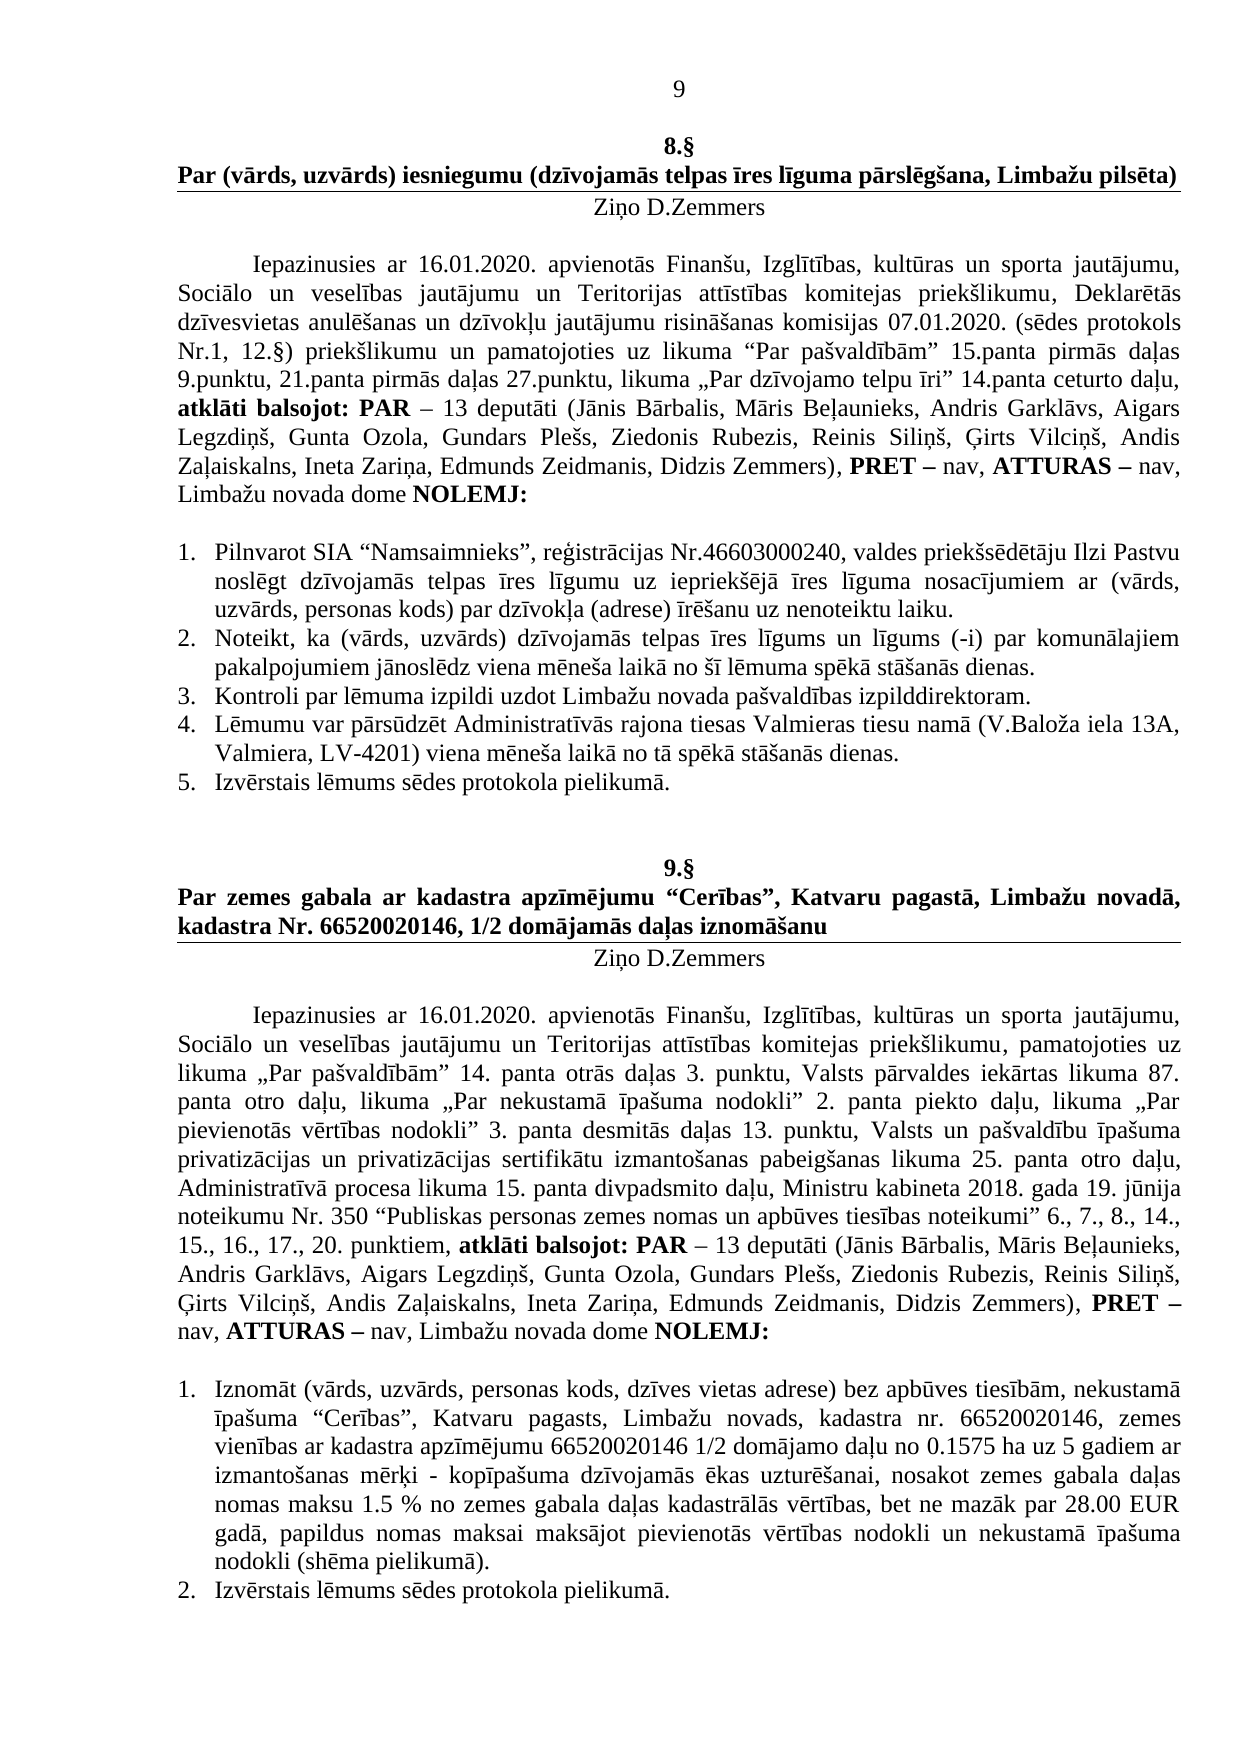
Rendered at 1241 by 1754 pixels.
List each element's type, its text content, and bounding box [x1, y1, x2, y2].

list Pilnvarot SIA “Namsaimnieks”, reģistrācijas Nr.46603000240, valdes priekšsēdētāju Ilzi Pastvu noslēgt dzīvojamās telpas īres līgumu uz iepriekšējā īres līguma nosacījumiem ar (vārds, uzvārds, personas kods) par dzīvokļa (adrese) īrēšanu uz nenoteiktu laiku. [177, 537, 1181, 623]
text 8.§ [177, 131, 1181, 160]
list Kontroli par lēmuma izpildi uzdot Limbažu novada pašvaldības izpilddirektoram. [177, 681, 1181, 709]
list Izvērstais lēmums sēdes protokola pielikumā. [177, 1575, 1181, 1604]
text Ziņo D.Zemmers [177, 943, 1181, 971]
text 9.§ [177, 853, 1181, 882]
text Iepazinusies ar 16.01.2020. apvienotās Finanšu, Izglītības, kultūras un sporta jautājumu, Sociālo un veselības jautājumu un Teritorijas attīstības komitejas priekšlikumu, Deklarētās dzīvesvietas anulēšanas un dzīvokļu jautājumu risināšanas komisijas 07.01.2020. (sēdes protokols Nr.1, 12.§) priekšlikumu un pamatojoties uz likuma “Par pašvaldībām” 15.panta pirmās daļas 9.punktu, 21.panta pirmās daļas 27.punktu, likuma „Par dzīvojamo telpu īri” 14.panta ceturto daļu, atklāti balsojot: PAR – 13 deputāti (Jānis Bārbalis, Māris Beļaunieks, Andris Garklāvs, Aigars Legzdiņš, Gunta Ozola, Gundars Plešs, Ziedonis Rubezis, Reinis Siliņš, Ģirts Vilciņš, Andis Zaļaiskalns, Ineta Zariņa, Edmunds Zeidmanis, Didzis Zemmers), PRET – nav, ATTURAS – nav, Limbažu novada dome NOLEMJ: [177, 249, 1181, 508]
text Iepazinusies ar 16.01.2020. apvienotās Finanšu, Izglītības, kultūras un sporta jautājumu, Sociālo un veselības jautājumu un Teritorijas attīstības komitejas priekšlikumu, pamatojoties uz likuma „Par pašvaldībām” 14. panta otrās daļas 3. punktu, Valsts pārvaldes iekārtas likuma 87. panta otro daļu, likuma „Par nekustamā īpašuma nodokli” 2. panta piekto daļu, likuma „Par pievienotās vērtības nodokli” 3. panta desmitās daļas 13. punktu, Valsts un pašvaldību īpašuma privatizācijas un privatizācijas sertifikātu izmantošanas pabeigšanas likuma 25. panta otro daļu, Administratīvā procesa likuma 15. panta divpadsmito daļu, Ministru kabineta 2018. gada 19. jūnija noteikumu Nr. 350 “Publiskas personas zemes nomas un apbūves tiesības noteikumi” 6., 7., 8., 14., 15., 16., 17., 20. punktiem, atklāti balsojot: PAR – 13 deputāti (Jānis Bārbalis, Māris Beļaunieks, Andris Garklāvs, Aigars Legzdiņš, Gunta Ozola, Gundars Plešs, Ziedonis Rubezis, Reinis Siliņš, Ģirts Vilciņš, Andis Zaļaiskalns, Ineta Zariņa, Edmunds Zeidmanis, Didzis Zemmers), PRET – nav, ATTURAS – nav, Limbažu novada dome NOLEMJ: [177, 1000, 1181, 1345]
text Par (vārds, uzvārds) iesniegumu (dzīvojamās telpas īres līguma pārslēgšana, Limbažu pilsēta) [177, 160, 1181, 191]
list Lēmumu var pārsūdzēt Administratīvās rajona tiesas Valmieras tiesu namā (V.Baloža iela 13A, Valmiera, LV-4201) viena mēneša laikā no tā spēkā stāšanās dienas. [177, 709, 1181, 767]
list Noteikt, ka (vārds, uzvārds) dzīvojamās telpas īres līgums un līgums (-i) par komunālajiem pakalpojumiem jānoslēdz viena mēneša laikā no šī lēmuma spēkā stāšanās dienas. [177, 623, 1181, 681]
list Izvērstais lēmums sēdes protokola pielikumā. [177, 767, 1181, 796]
text Ziņo D.Zemmers [177, 192, 1181, 221]
list Iznomāt (vārds, uzvārds, personas kods, dzīves vietas adrese) bez apbūves tiesībām, nekustamā īpašuma “Cerības”, Katvaru pagasts, Limbažu novads, kadastra nr. 66520020146, zemes vienības ar kadastra apzīmējumu 66520020146 1/2 domājamo daļu no 0.1575 ha uz 5 gadiem ar izmantošanas mērķi - kopīpašuma dzīvojamās ēkas uzturēšanai, nosakot zemes gabala daļas nomas maksu 1.5 % no zemes gabala daļas kadastrālās vērtības, bet ne mazāk par 28.00 EUR gadā, papildus nomas maksai maksājot pievienotās vērtības nodokli un nekustamā īpašuma nodokli (shēma pielikumā). [177, 1374, 1181, 1575]
text Par zemes gabala ar kadastra apzīmējumu “Cerības”, Katvaru pagastā, Limbažu novadā, kadastra Nr. 66520020146, 1/2 domājamās daļas iznomāšanu [177, 882, 1181, 942]
